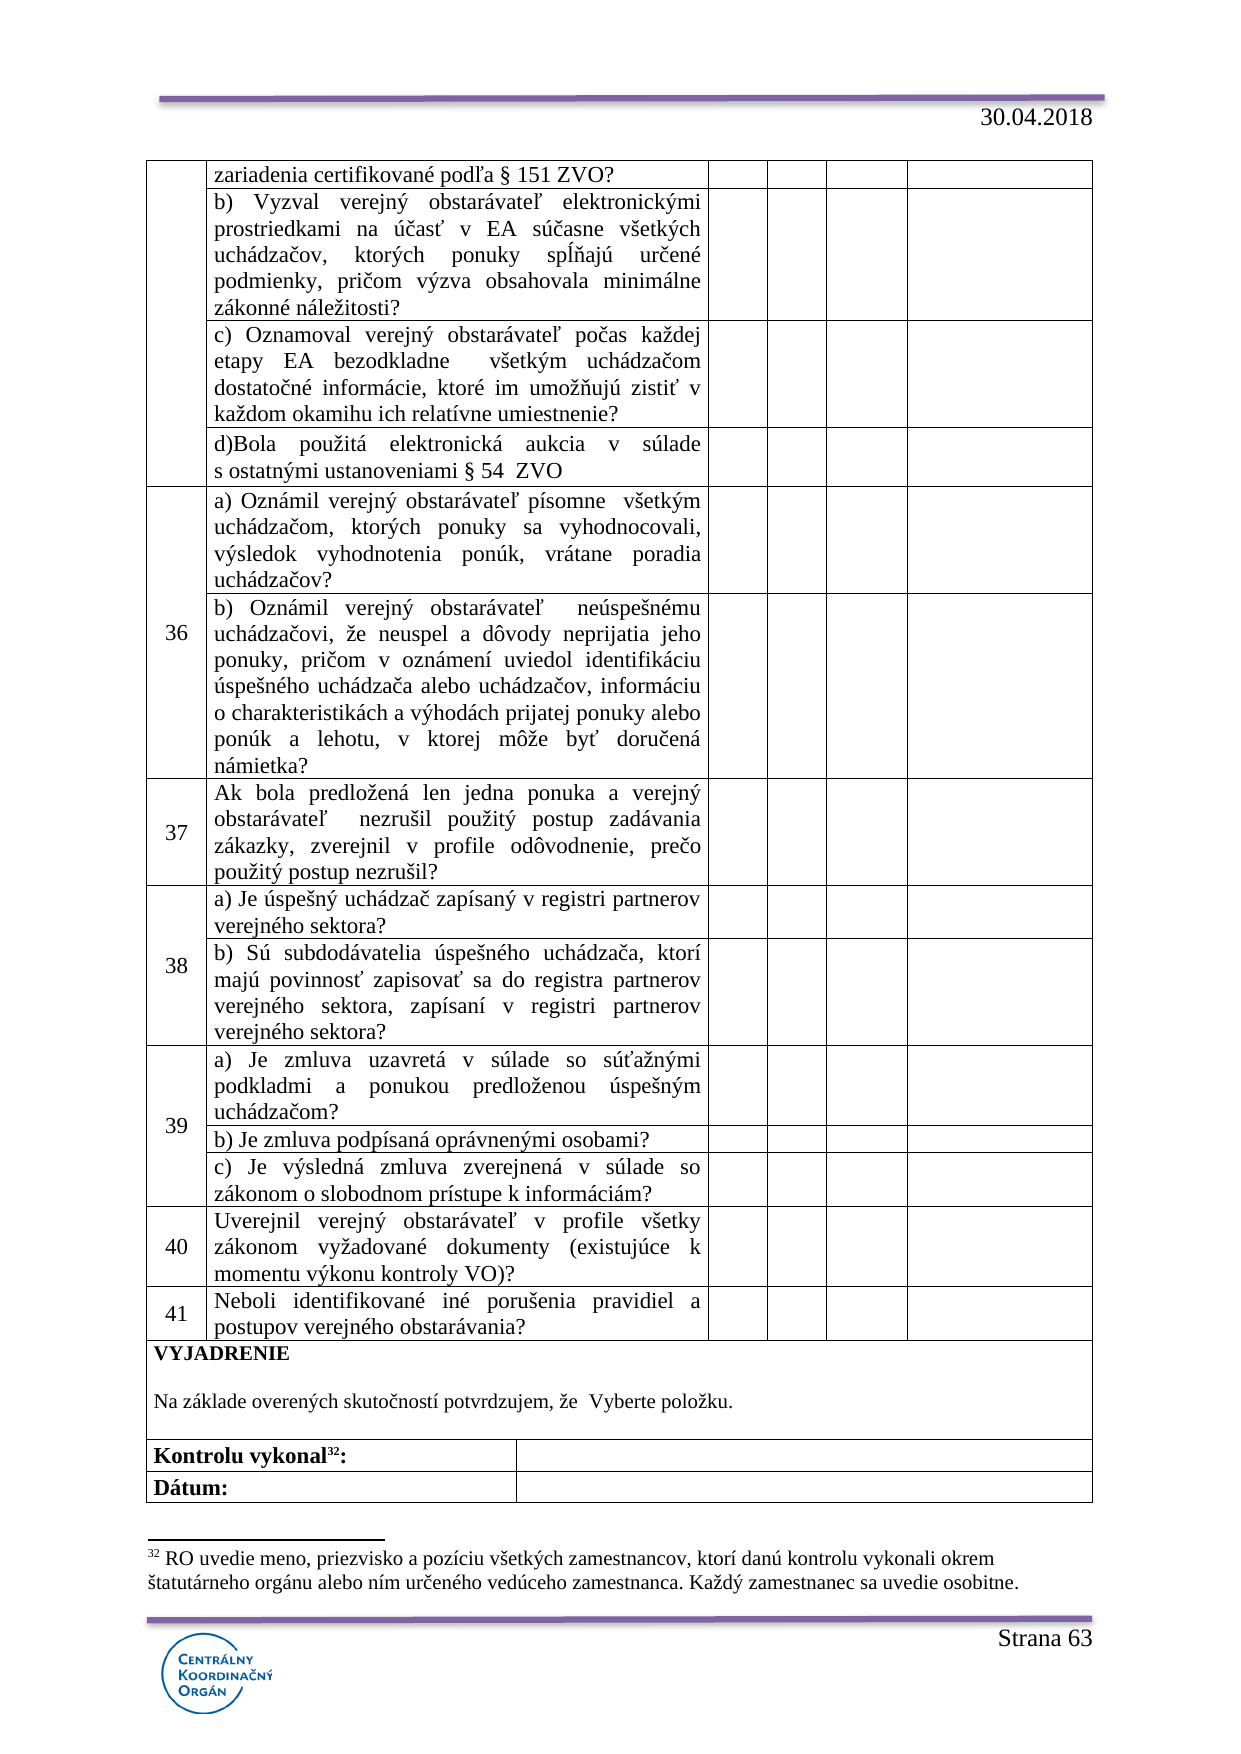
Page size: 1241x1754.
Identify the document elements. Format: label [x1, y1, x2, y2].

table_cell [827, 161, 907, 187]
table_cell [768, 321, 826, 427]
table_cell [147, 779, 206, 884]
picture [159, 1631, 272, 1713]
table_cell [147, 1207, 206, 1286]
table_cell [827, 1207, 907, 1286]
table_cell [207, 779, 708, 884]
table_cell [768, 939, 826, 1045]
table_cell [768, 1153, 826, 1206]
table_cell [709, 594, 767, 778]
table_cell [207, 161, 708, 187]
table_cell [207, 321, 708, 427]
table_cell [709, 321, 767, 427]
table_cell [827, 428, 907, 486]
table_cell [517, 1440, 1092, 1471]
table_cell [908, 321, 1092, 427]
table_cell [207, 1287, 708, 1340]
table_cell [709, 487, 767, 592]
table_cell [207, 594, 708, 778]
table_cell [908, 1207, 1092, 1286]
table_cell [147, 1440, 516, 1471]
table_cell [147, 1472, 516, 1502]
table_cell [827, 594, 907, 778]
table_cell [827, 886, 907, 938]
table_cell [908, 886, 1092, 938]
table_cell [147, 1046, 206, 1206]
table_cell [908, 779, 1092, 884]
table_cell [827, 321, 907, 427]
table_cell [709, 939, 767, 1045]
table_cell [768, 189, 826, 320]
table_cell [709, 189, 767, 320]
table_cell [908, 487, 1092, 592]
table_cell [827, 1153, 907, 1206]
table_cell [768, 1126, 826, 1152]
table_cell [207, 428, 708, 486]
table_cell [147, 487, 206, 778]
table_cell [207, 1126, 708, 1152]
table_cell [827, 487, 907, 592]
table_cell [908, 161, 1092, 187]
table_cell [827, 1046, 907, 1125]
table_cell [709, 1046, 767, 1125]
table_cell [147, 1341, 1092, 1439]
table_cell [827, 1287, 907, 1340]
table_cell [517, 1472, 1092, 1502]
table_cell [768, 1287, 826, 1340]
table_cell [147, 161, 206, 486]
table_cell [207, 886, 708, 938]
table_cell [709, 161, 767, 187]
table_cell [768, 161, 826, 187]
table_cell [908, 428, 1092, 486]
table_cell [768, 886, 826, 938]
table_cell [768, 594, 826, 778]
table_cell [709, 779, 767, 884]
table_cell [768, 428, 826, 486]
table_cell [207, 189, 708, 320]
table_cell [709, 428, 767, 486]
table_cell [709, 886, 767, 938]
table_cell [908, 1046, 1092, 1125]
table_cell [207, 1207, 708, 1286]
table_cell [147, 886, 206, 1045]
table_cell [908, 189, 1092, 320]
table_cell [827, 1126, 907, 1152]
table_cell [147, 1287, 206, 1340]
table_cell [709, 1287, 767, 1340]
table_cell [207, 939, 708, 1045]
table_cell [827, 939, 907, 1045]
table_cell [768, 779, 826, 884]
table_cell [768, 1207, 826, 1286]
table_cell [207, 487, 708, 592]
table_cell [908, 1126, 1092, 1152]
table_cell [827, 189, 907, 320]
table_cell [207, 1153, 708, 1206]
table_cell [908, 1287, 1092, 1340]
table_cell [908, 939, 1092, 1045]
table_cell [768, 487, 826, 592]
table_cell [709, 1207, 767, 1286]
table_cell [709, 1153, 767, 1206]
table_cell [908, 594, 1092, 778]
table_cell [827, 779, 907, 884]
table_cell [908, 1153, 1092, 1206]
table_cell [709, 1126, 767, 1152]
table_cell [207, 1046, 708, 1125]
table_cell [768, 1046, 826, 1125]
